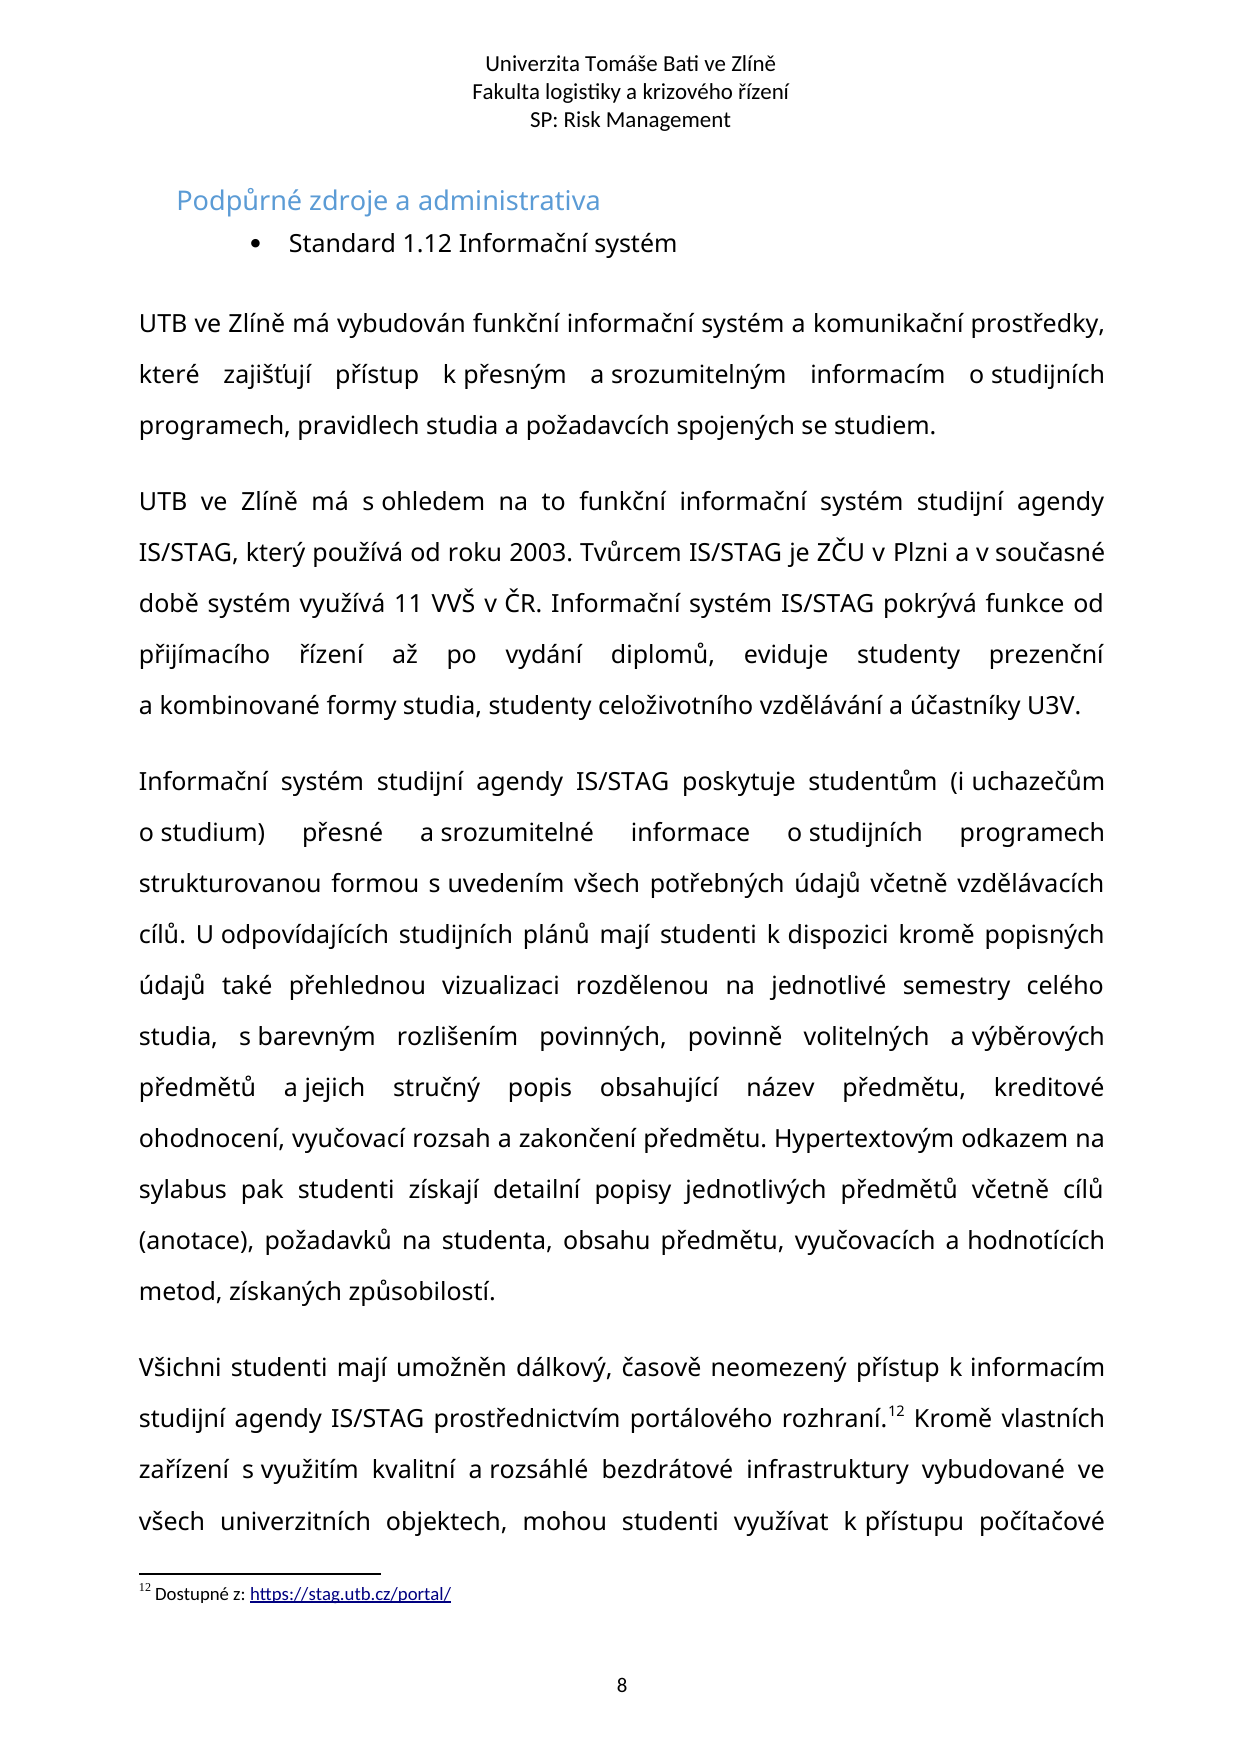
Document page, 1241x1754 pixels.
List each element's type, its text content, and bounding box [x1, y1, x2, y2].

text UTB ve Zlíně má s ohledem na to funkční informační systém studijní agendy IS/STAG, který používá od roku 2003. Tvůrcem IS/STAG je ZČU v Plzni a v současné době systém využívá 11 VVŠ v ČR. Informační systém IS/STAG pokrývá funkce od přijímacího řízení až po vydání diplomů, eviduje studenty prezenční a kombinované formy studia, studenty celoživotního vzdělávání a účastníky U3V. [139, 483, 1105, 722]
subtitle Standard 1.12 Informační systém [251, 225, 1105, 259]
subtitle Podpůrné zdroje a administrativa [176, 181, 1105, 218]
text UTB ve Zlíně má vybudován funkční informační systém a komunikační prostředky, které zajišťují přístup k přesným a srozumitelným informacím o studijních programech, pravidlech studia a požadavcích spojených se studiem. [139, 305, 1105, 441]
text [139, 1350, 1105, 1537]
text Informační systém studijní agendy IS/STAG poskytuje studentům (i uchazečům o studium) přesné a srozumitelné informace o studijních programech strukturovanou formou s uvedením všech potřebných údajů včetně vzdělávacích cílů. U odpovídajících studijních plánů mají studenti k dispozici kromě popisných údajů také přehlednou vizualizaci rozdělenou na jednotlivé semestry celého studia, s barevným rozlišením povinných, povinně volitelných a výběrových předmětů a jejich stručný popis obsahující název předmětu, kreditové ohodnocení, vyučovací rozsah a zakončení předmětu. Hypertextovým odkazem na sylabus pak studenti získají detailní popisy jednotlivých předmětů včetně cílů (anotace), požadavků na studenta, obsahu předmětu, vyučovacích a hodnotících metod, získaných způsobilostí. [139, 763, 1105, 1308]
